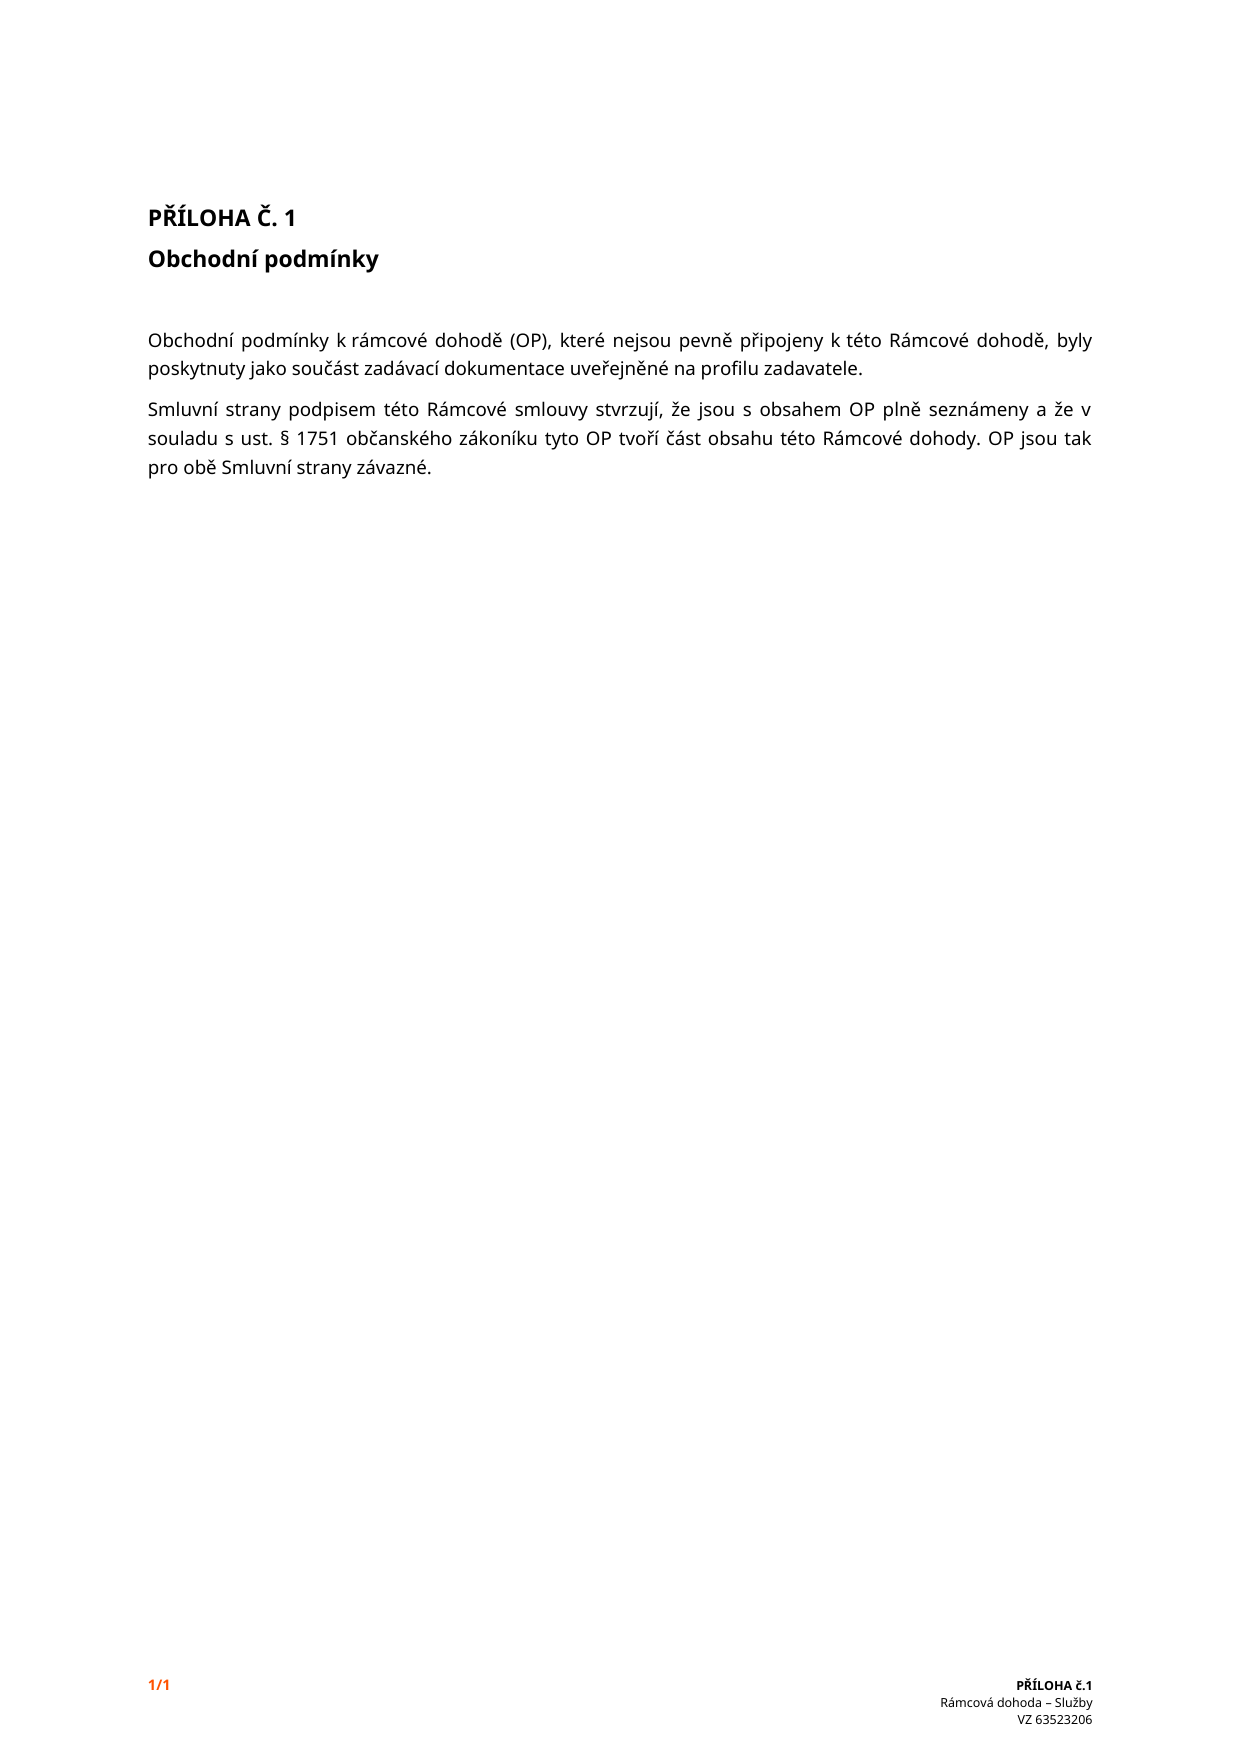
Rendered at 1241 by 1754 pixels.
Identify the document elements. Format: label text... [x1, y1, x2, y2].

text Obchodní podmínky [148, 244, 1093, 273]
text Příloha č. 1 [148, 203, 1093, 232]
text Smluvní strany podpisem této Rámcové smlouvy stvrzují, že jsou s obsahem OP plně seznámeny a že v souladu s ust. § 1751 občanského zákoníku tyto OP tvoří část obsahu této Rámcové dohody. OP jsou tak pro obě Smluvní strany závazné. [148, 396, 1093, 480]
text Obchodní podmínky k rámcové dohodě (OP), které nejsou pevně připojeny k této Rámcové dohodě, byly poskytnuty jako součást zadávací dokumentace uveřejněné na profilu zadavatele. [148, 328, 1093, 381]
